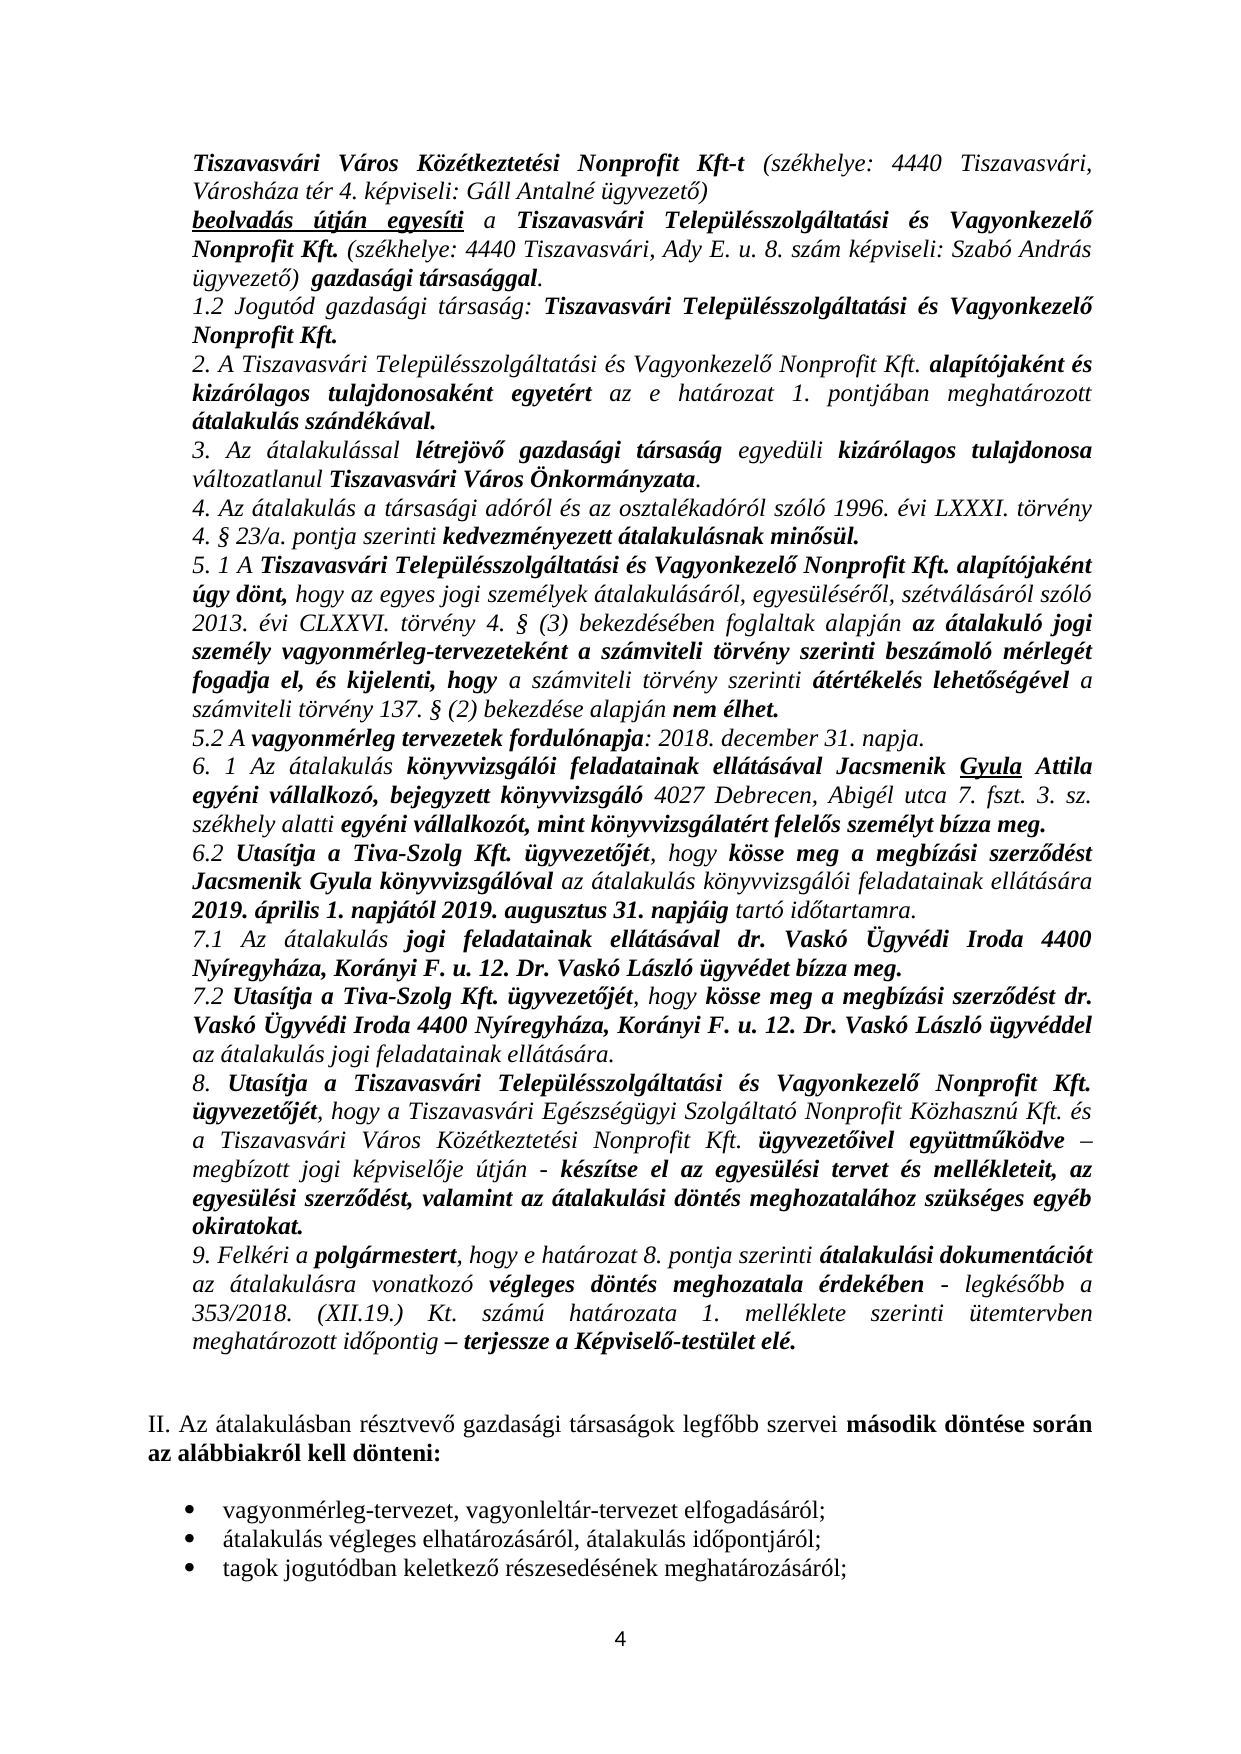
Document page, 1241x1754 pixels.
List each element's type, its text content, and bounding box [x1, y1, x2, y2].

list átalakulás végleges elhatározásáról, átalakulás időpontjáról; [185, 1524, 1093, 1553]
list 8. Utasítja a Tiszavasvári Településszolgáltatási és Vagyonkezelő Nonprofit Kft. ügyvezetőjét, hogy a Tiszavasvári Egészségügyi Szolgáltató Nonprofit Közhasznú Kft. és a Tiszavasvári Város Közétkeztetési Nonprofit Kft. ügyvezetőivel együttműködve – megbízott jogi képviselője útján - készítse el az egyesülési tervet és mellékleteit, az egyesülési szerződést, valamint az átalakulási döntés meghozatalához szükséges egyéb okiratokat. [192, 1068, 1093, 1240]
list vagyonmérleg-tervezet, vagyonleltár-tervezet elfogadásáról; [185, 1495, 1093, 1524]
list 3. Az átalakulással létrejövő gazdasági társaság egyedüli kizárólagos tulajdonosa változatlanul Tiszavasvári Város Önkormányzata. [192, 435, 1093, 493]
list 1.2 Jogutód gazdasági társaság: Tiszavasvári Településszolgáltatási és Vagyonkezelő Nonprofit Kft. [192, 291, 1093, 349]
list 4. Az átalakulás a társasági adóról és az osztalékadóról szóló 1996. évi LXXXI. törvény 4. § 23/a. pontja szerinti kedvezményezett átalakulásnak minősül. [192, 493, 1093, 550]
list tagok jogutódban keletkező részesedésének meghatározásáról; [185, 1553, 1093, 1581]
list 7.1 Az átalakulás jogi feladatainak ellátásával dr. Vaskó Ügyvédi Iroda 4400 Nyíregyháza, Korányi F. u. 12. Dr. Vaskó László ügyvédet bízza meg. [192, 924, 1093, 981]
list 6. 1 Az átalakulás könyvvizsgálói feladatainak ellátásával Jacsmenik Gyula Attila egyéni vállalkozó, bejegyzett könyvvizsgáló 4027 Debrecen, Abigél utca 7. fszt. 3. sz. székhely alatti egyéni vállalkozót, mint könyvvizsgálatért felelős személyt bízza meg. [192, 751, 1093, 838]
text II. Az átalakulásban résztvevő gazdasági társaságok legfőbb szervei második döntése során az alábbiakról kell dönteni: [148, 1409, 1093, 1466]
list 5. 1 A Tiszavasvári Településszolgáltatási és Vagyonkezelő Nonprofit Kft. alapítójaként úgy dönt, hogy az egyes jogi személyek átalakulásáról, egyesüléséről, szétválásáról szóló 2013. évi CLXXVI. törvény 4. § (3) bekezdésében foglaltak alapján az átalakuló jogi személy vagyonmérleg-tervezeteként a számviteli törvény szerinti beszámoló mérlegét fogadja el, és kijelenti, hogy a számviteli törvény szerinti átértékelés lehetőségével a számviteli törvény 137. § (2) bekezdése alapján nem élhet. [192, 550, 1093, 723]
list 9. Felkéri a polgármestert, hogy e határozat 8. pontja szerinti átalakulási dokumentációt az átalakulásra vonatkozó végleges döntés meghozatala érdekében - legkésőbb a 353/2018. (XII.19.) Kt. számú határozata 1. melléklete szerinti ütemtervben meghatározott időpontig – terjessze a Képviselő-testület elé. [192, 1240, 1093, 1355]
list 2. A Tiszavasvári Településszolgáltatási és Vagyonkezelő Nonprofit Kft. alapítójaként és kizárólagos tulajdonosaként egyetért az e határozat 1. pontjában meghatározott átalakulás szándékával. [192, 349, 1093, 435]
list beolvadás útján egyesíti a Tiszavasvári Településszolgáltatási és Vagyonkezelő Nonprofit Kft. (székhelye: 4440 Tiszavasvári, Ady E. u. 8. szám képviseli: Szabó András ügyvezető) gazdasági társasággal. [192, 205, 1093, 291]
list Tiszavasvári Város Közétkeztetési Nonprofit Kft-t (székhelye: 4440 Tiszavasvári, Városháza tér 4. képviseli: Gáll Antalné ügyvezető) [192, 148, 1093, 205]
list 6.2 Utasítja a Tiva-Szolg Kft. ügyvezetőjét, hogy kösse meg a megbízási szerződést Jacsmenik Gyula könyvvizsgálóval az átalakulás könyvvizsgálói feladatainak ellátására 2019. április 1. napjától 2019. augusztus 31. napjáig tartó időtartamra. [192, 838, 1093, 924]
list 5.2 A vagyonmérleg tervezetek fordulónapja: 2018. december 31. napja. [192, 723, 1093, 751]
list 7.2 Utasítja a Tiva-Szolg Kft. ügyvezetőjét, hogy kösse meg a megbízási szerződést dr. Vaskó Ügyvédi Iroda 4400 Nyíregyháza, Korányi F. u. 12. Dr. Vaskó László ügyvéddel az átalakulás jogi feladatainak ellátására. [192, 981, 1093, 1068]
